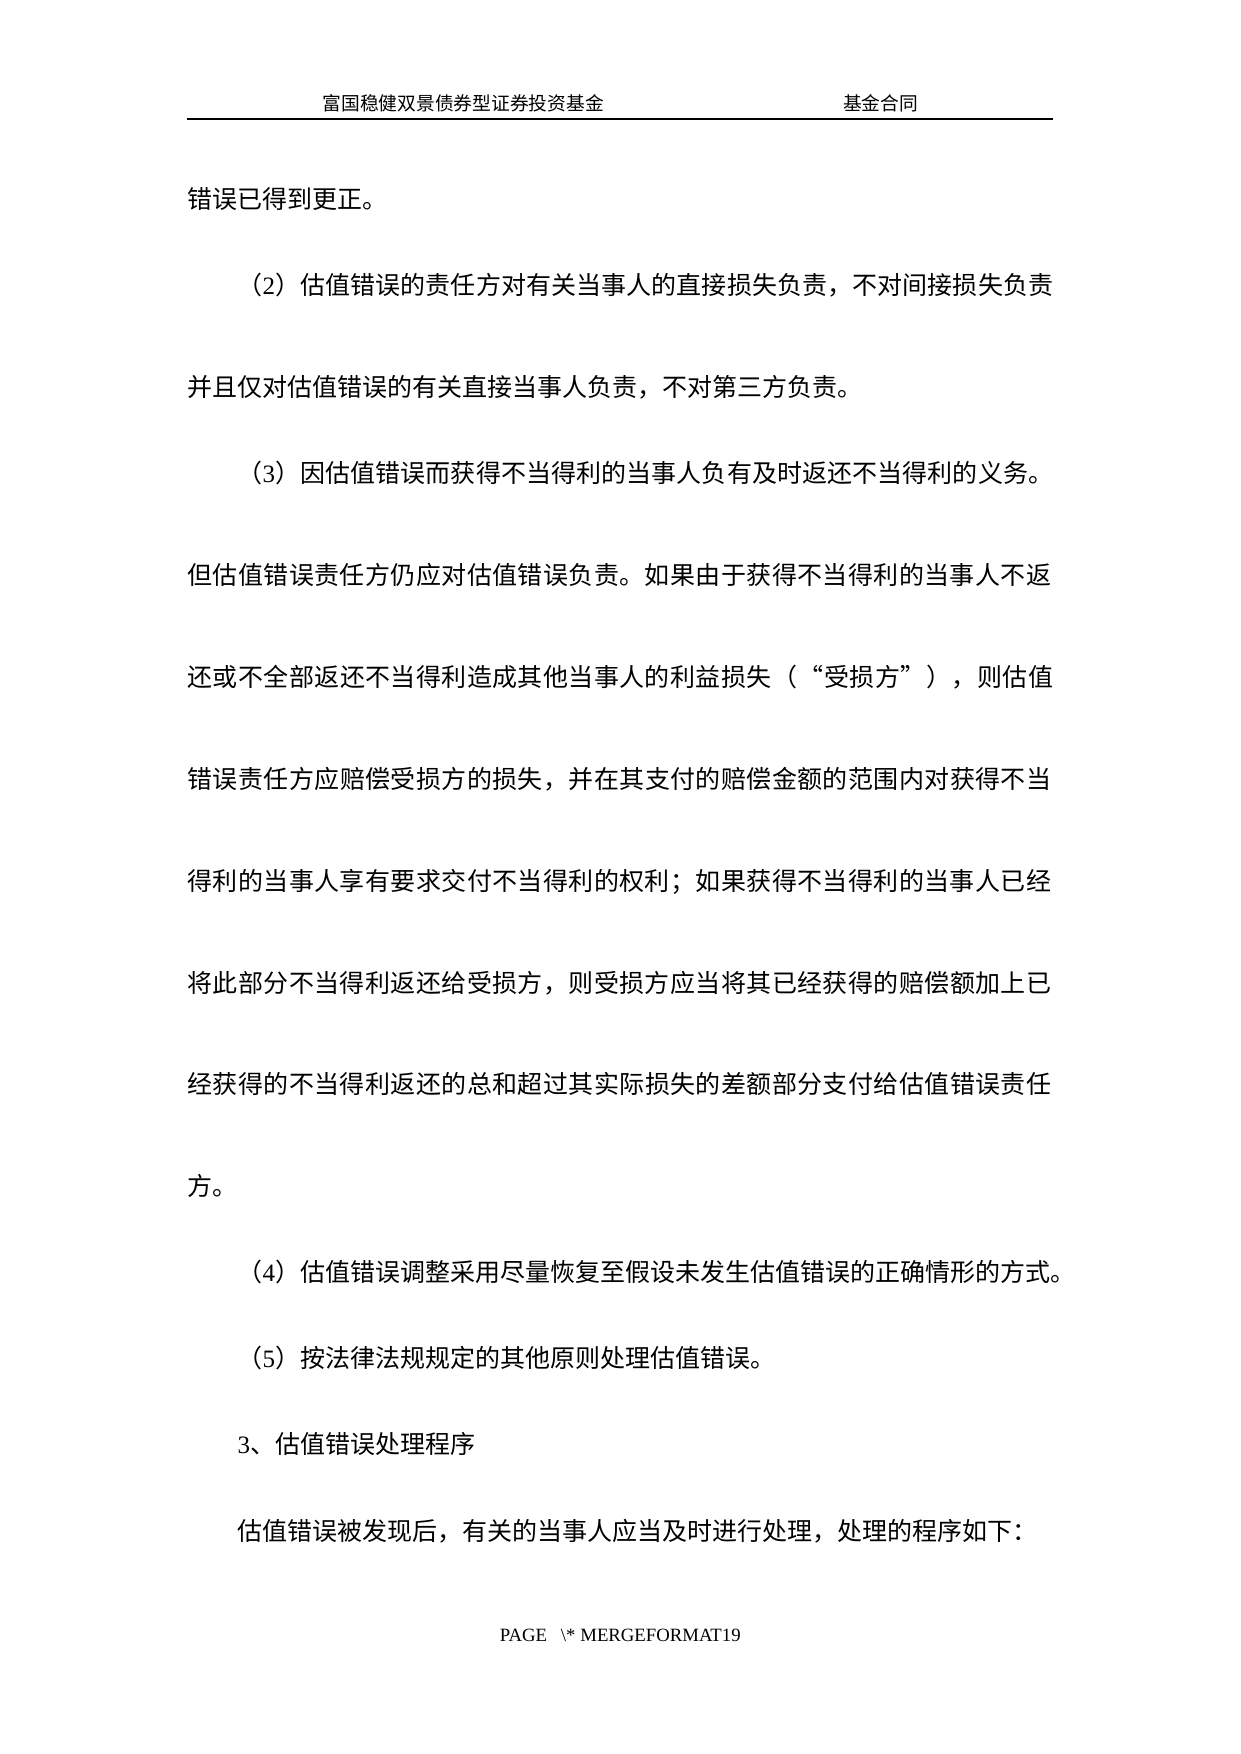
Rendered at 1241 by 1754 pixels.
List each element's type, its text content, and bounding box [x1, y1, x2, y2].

text （4）估值错误调整采用尽量恢复至假设未发生估值错误的正确情形的方式。 [187, 1237, 1053, 1305]
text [187, 164, 1053, 232]
text （3）因估值错误而获得不当得利的当事人负有及时返还不当得利的义务。但估值错误责任方仍应对估值错误负责。如果由于获得不当得利的当事人不返还或不全部返还不当得利造成其他当事人的利益损失（“受损方”），则估值错误责任方应赔偿受损方的损失，并在其支付的赔偿金额的范围内对获得不当得利的当事人享有要求交付不当得利的权利；如果获得不当得利的当事人已经将此部分不当得利返还给受损方，则受损方应当将其已经获得的赔偿额加上已经获得的不当得利返还的总和超过其实际损失的差额部分支付给估值错误责任方。 [187, 438, 1053, 1219]
text 3、估值错误处理程序 [187, 1409, 1053, 1477]
text 估值错误被发现后，有关的当事人应当及时进行处理，处理的程序如下： [187, 1495, 1053, 1563]
text （2）估值错误的责任方对有关当事人的直接损失负责，不对间接损失负责，并且仅对估值错误的有关直接当事人负责，不对第三方负责。 [187, 250, 1053, 420]
text （5）按法律法规规定的其他原则处理估值错误。 [187, 1323, 1053, 1391]
